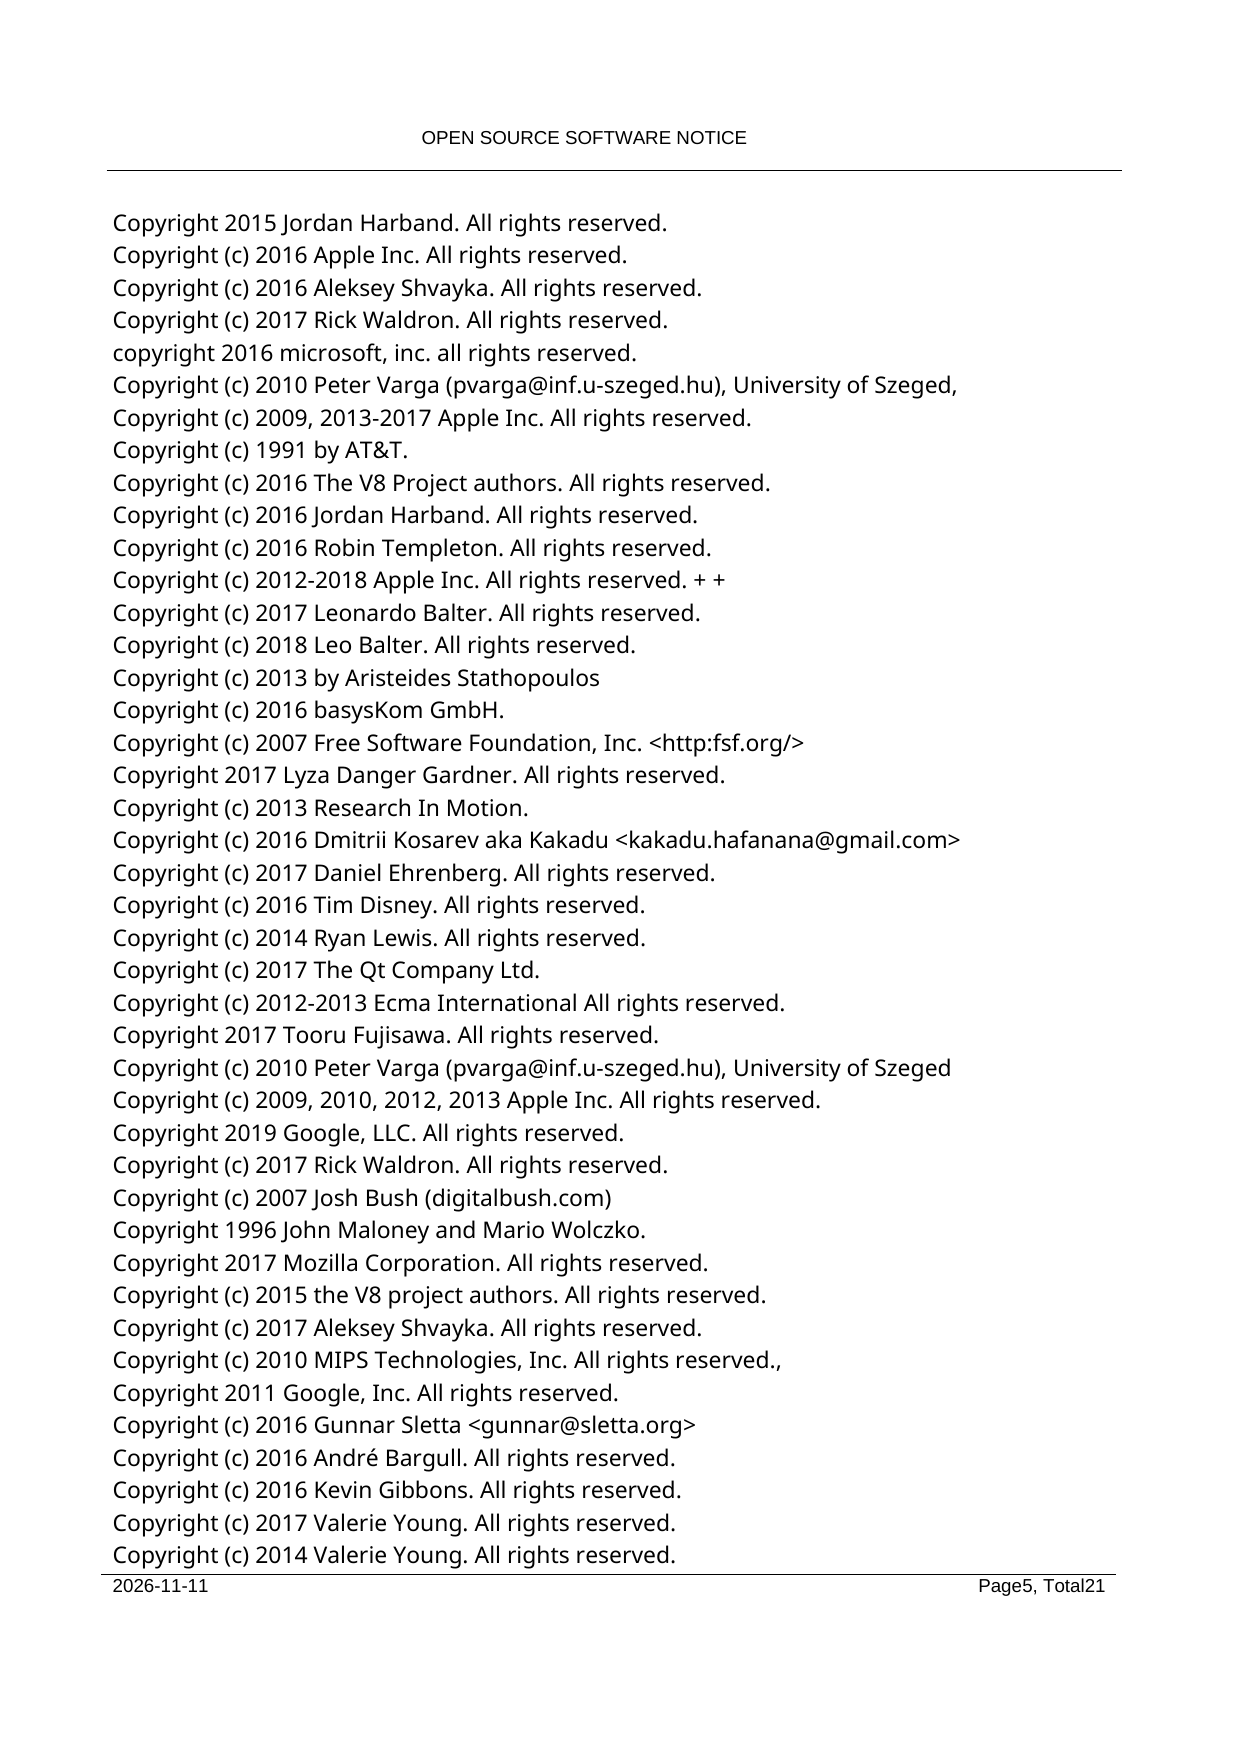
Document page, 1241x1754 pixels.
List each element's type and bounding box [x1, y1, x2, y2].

text [112, 206, 1128, 1571]
